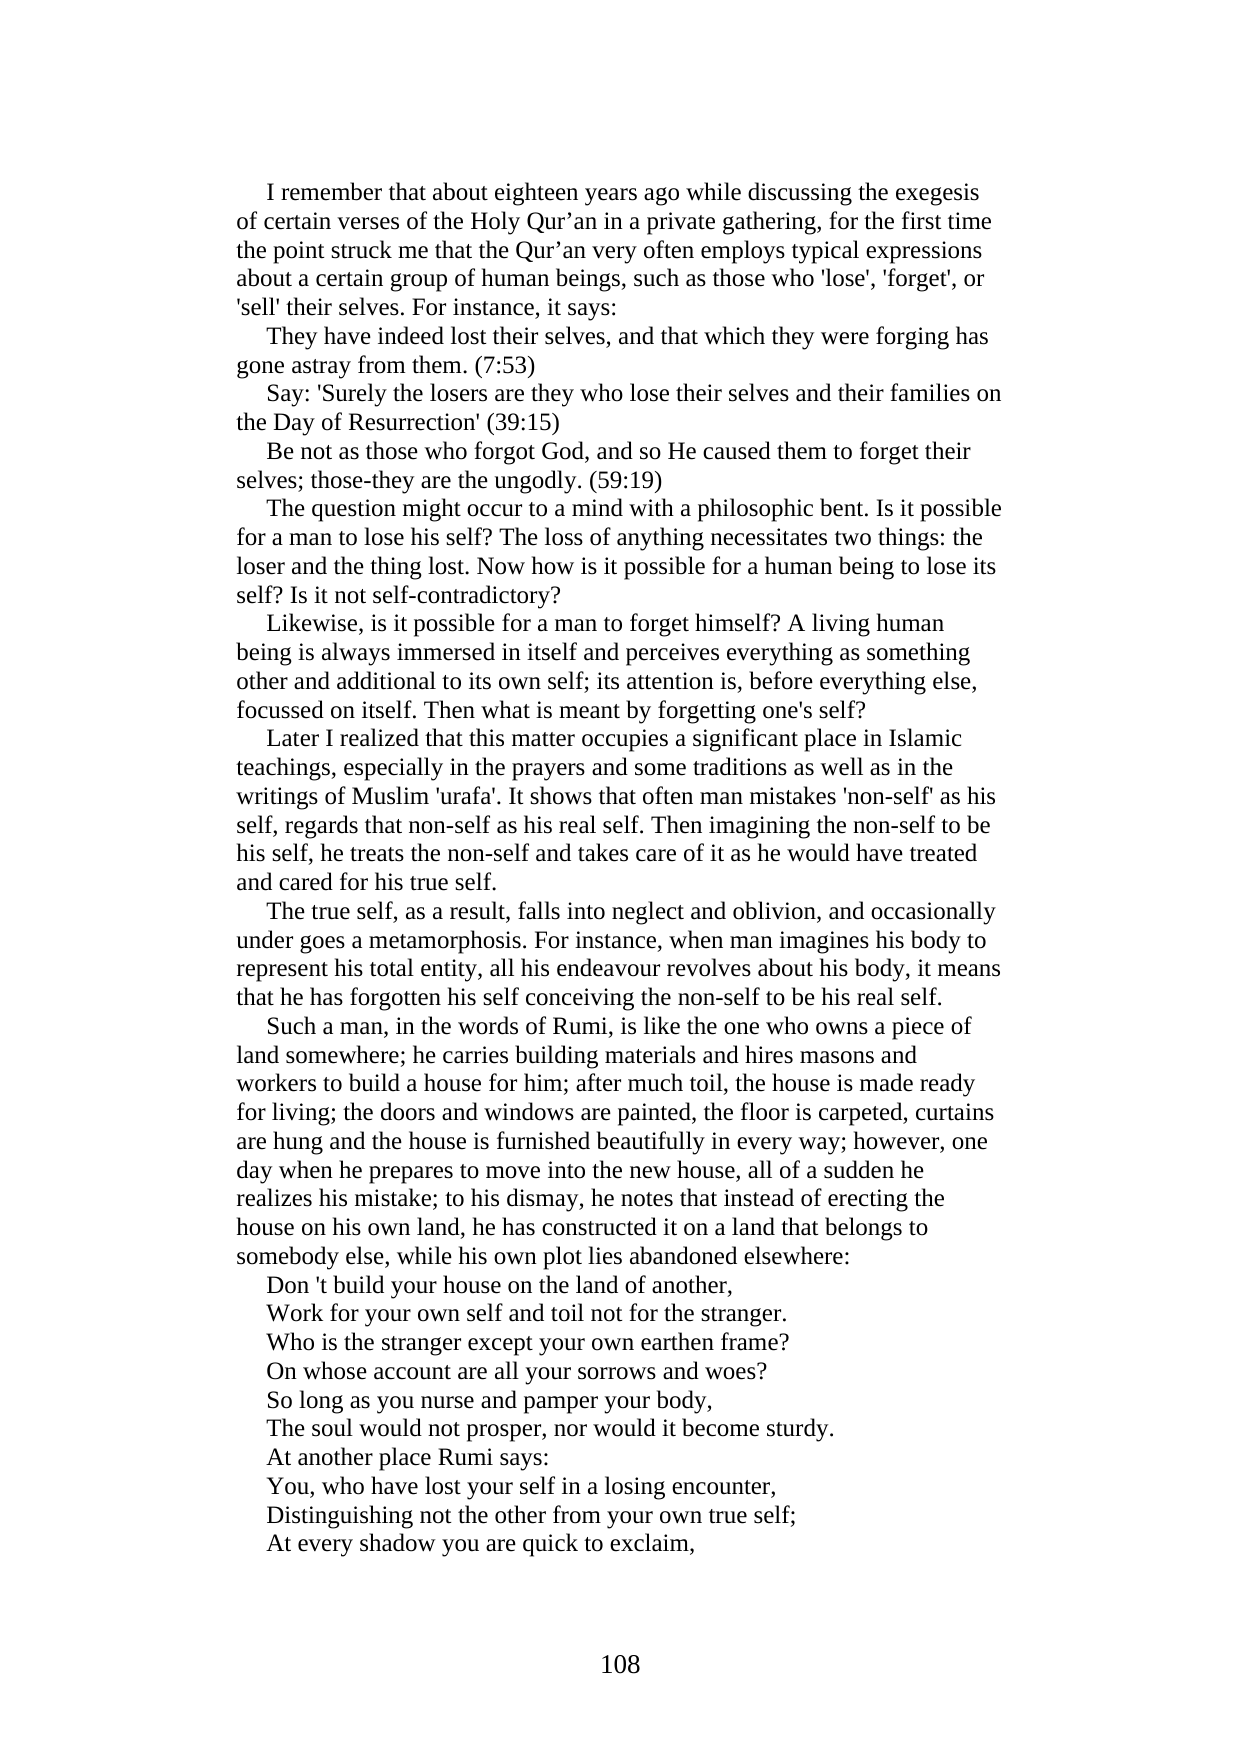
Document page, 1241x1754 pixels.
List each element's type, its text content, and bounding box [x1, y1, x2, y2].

text I remember that about eighteen years ago while discussing the exegesis of certain verses of the Holy Qur’an in a private gathering, for the first time the point struck me that the Qur’an very often employs typical expressions about a certain group of human beings, such as those who 'lose', 'forget', or 'sell' their selves. For instance, it says: [236, 177, 1004, 321]
text Likewise, is it possible for a man to forget himself? A living human being is always immersed in itself and perceives everything as something other and additional to its own self; its attention is, before everything else, focussed on itself. Then what is meant by forgetting one's self? [236, 608, 1004, 723]
text Say: 'Surely the losers are they who lose their selves and their families on the Day of Resurrection' (39:15) [236, 378, 1004, 436]
text On whose account are all your sorrows and woes? [236, 1356, 1004, 1385]
text So long as you nurse and pamper your body, [236, 1385, 1004, 1413]
text The soul would not prosper, nor would it become sturdy. [236, 1413, 1004, 1442]
text Who is the stranger except your own earthen frame? [236, 1327, 1004, 1356]
text The question might occur to a mind with a philosophic bent. Is it possible for a man to lose his self? The loss of anything necessitates two things: the loser and the thing lost. Now how is it possible for a human being to lose its self? Is it not self-contradictory? [236, 493, 1004, 608]
text Such a man, in the words of Rumi, is like the one who owns a piece of land somewhere; he carries building materials and hires masons and workers to build a house for him; after much toil, the house is made ready for living; the doors and windows are painted, the floor is carpeted, curtains are hung and the house is furnished beautifully in every way; however, one day when he prepares to move into the new house, all of a sudden he realizes his mistake; to his dismay, he notes that instead of erecting the house on his own land, he has constructed it on a land that belongs to somebody else, while his own plot lies abandoned elsewhere: [236, 1011, 1004, 1270]
text At every shadow you are quick to exclaim, [236, 1528, 1004, 1557]
text The true self, as a result, falls into neglect and oblivion, and occasionally under goes a metamorphosis. For instance, when man imagines his body to represent his total entity, all his endeavour revolves about his body, it means that he has forgotten his self conceiving the non-self to be his real self. [236, 896, 1004, 1011]
text Don 't build your house on the land of another, [236, 1270, 1004, 1298]
text Be not as those who forgot God, and so He caused them to forget their selves; those-they are the ungodly. (59:19) [236, 436, 1004, 493]
text Distinguishing not the other from your own true self; [236, 1500, 1004, 1528]
text Work for your own self and toil not for the stranger. [236, 1298, 1004, 1327]
text You, who have lost your self in a losing encounter, [236, 1471, 1004, 1500]
text Later I realized that this matter occupies a significant place in Islamic teachings, especially in the prayers and some traditions as well as in the writings of Muslim 'urafa'. It shows that often man mistakes 'non-self' as his self, regards that non-self as his real self. Then imagining the non-self to be his self, he treats the non-self and takes care of it as he would have treated and cared for his true self. [236, 723, 1004, 896]
text At another place Rumi says: [236, 1442, 1004, 1471]
text They have indeed lost their selves, and that which they were forging has gone astray from them. (7:53) [236, 321, 1004, 378]
